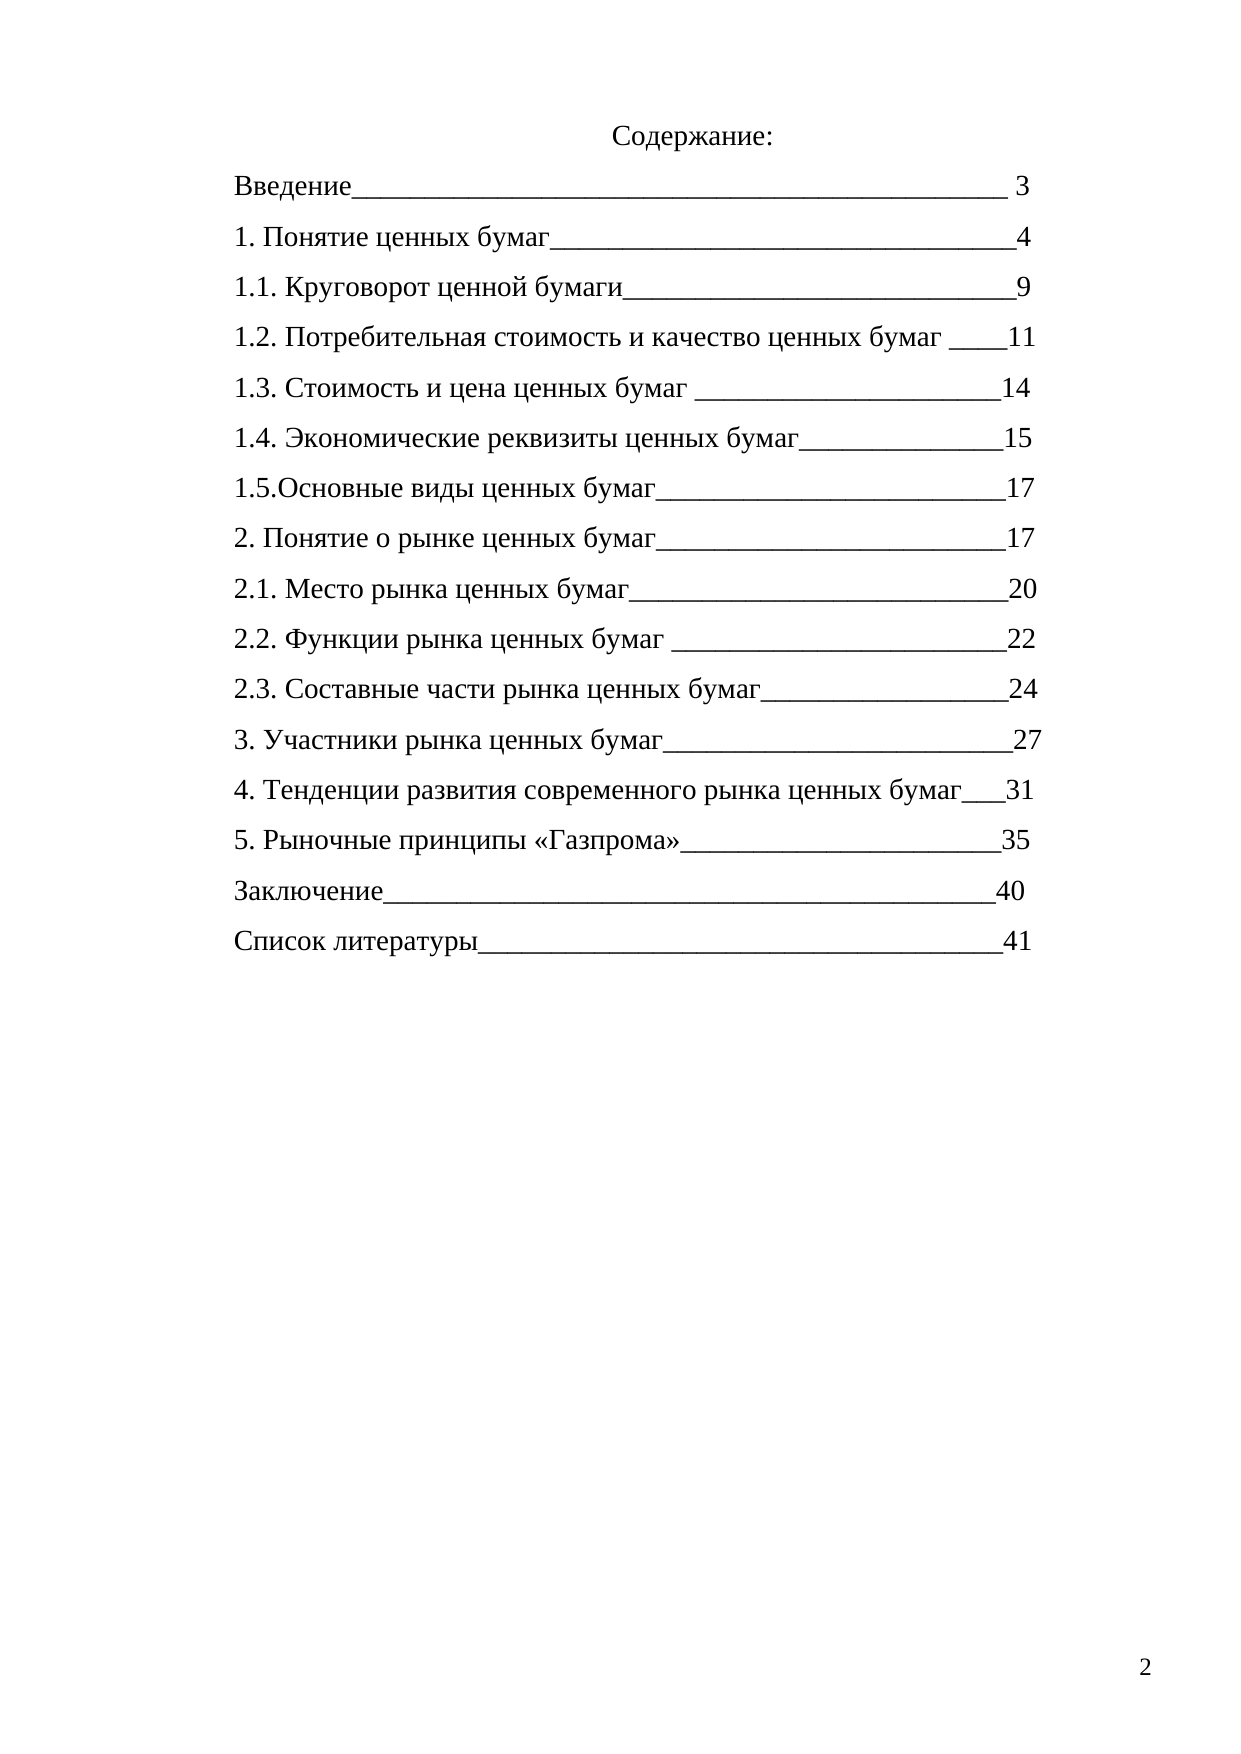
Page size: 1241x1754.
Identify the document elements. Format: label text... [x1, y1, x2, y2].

text 2.2. Функции рынка ценных бумаг _______________________22 [177, 621, 1152, 655]
text 1.1. Круговорот ценной бумаги___________________________9 [177, 269, 1152, 303]
text 2.1. Место рынка ценных бумаг__________________________20 [177, 571, 1152, 604]
text 1.5.Основные виды ценных бумаг________________________17 [177, 470, 1152, 504]
text 2. Понятие о рынке ценных бумаг________________________17 [177, 521, 1152, 554]
text 1. Понятие ценных бумаг________________________________4 [177, 219, 1152, 252]
text 1.3. Стоимость и цена ценных бумаг _____________________14 [177, 370, 1152, 403]
text 4. Тенденции развития современного рынка ценных бумаг___31 [177, 772, 1152, 806]
text 5. Рыночные принципы «Газпрома»______________________35 [177, 822, 1152, 856]
text 3. Участники рынка ценных бумаг________________________27 [177, 722, 1152, 755]
text Заключение__________________________________________40 [177, 873, 1152, 906]
text Список литературы____________________________________41 [177, 923, 1152, 957]
text 1.2. Потребительная стоимость и качество ценных бумаг ____11 [177, 319, 1152, 353]
text Введение_____________________________________________ 3 [177, 168, 1152, 202]
text 2.3. Составные части рынка ценных бумаг_________________24 [177, 672, 1152, 705]
text 1.4. Экономические реквизиты ценных бумаг______________15 [177, 420, 1152, 453]
text Содержание: [177, 118, 1152, 152]
